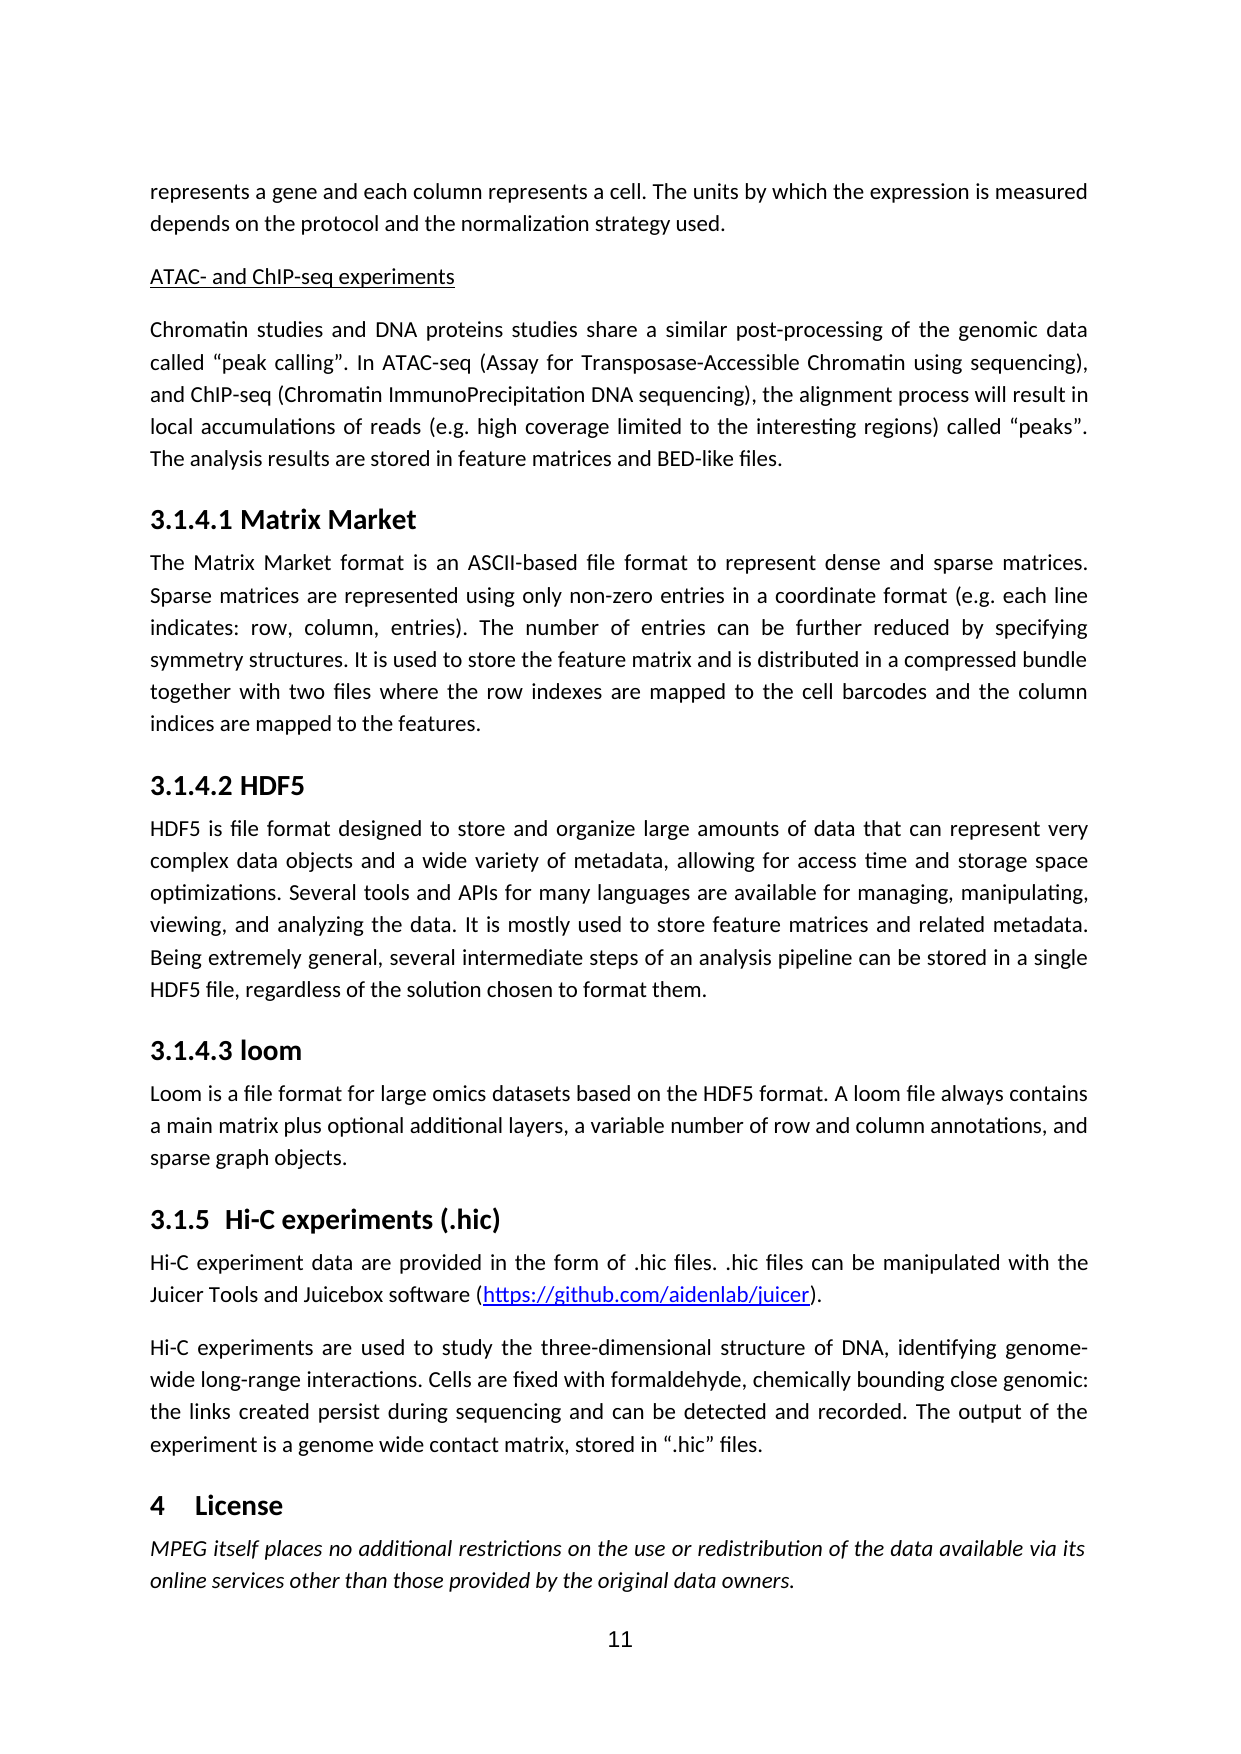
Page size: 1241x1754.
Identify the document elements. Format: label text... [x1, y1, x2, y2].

text Chromatin studies and DNA proteins studies share a similar post-processing of the genomic data called “peak calling”. In ATAC-seq (Assay for Transposase-Accessible Chromatin using sequencing), and ChIP-seq (Chromatin ImmunoPrecipitation DNA sequencing), the alignment process will result in local accumulations of reads (e.g. high coverage limited to the interesting regions) called “peaks”. The analysis results are stored in feature matrices and BED-like files. [150, 315, 1090, 472]
text Loom is a file format for large omics datasets based on the HDF5 format. A loom file always contains a main matrix plus optional additional layers, a variable number of row and column annotations, and sparse graph objects. [150, 1079, 1090, 1172]
list HDF5 [150, 767, 1090, 802]
text Hi-C experiments are used to study the three-dimensional structure of DNA, identifying genome-wide long-range interactions. Cells are fixed with formaldehyde, chemically bounding close genomic: the links created persist during sequencing and can be detected and recorded. The output of the experiment is a genome wide contact matrix, stored in “.hic” files. [150, 1333, 1090, 1458]
text HDF5 is file format designed to store and organize large amounts of data that can represent very complex data objects and a wide variety of metadata, allowing for access time and storage space optimizations. Several tools and APIs for many languages are available for managing, manipulating, viewing, and analyzing the data. It is mostly used to store feature matrices and related metadata. Being extremely general, several intermediate steps of an analysis pipeline can be stored in a single HDF5 file, regardless of the solution chosen to format them. [150, 814, 1090, 1003]
text The Matrix Market format is an ASCII-based file format to represent dense and sparse matrices. Sparse matrices are represented using only non-zero entries in a coordinate format (e.g. each line indicates: row, column, entries). The number of entries can be further reduced by specifying symmetry structures. It is used to store the feature matrix and is distributed in a compressed bundle together with two files where the row indexes are mapped to the cell barcodes and the column indices are mapped to the features. [150, 548, 1090, 737]
list loom [150, 1032, 1090, 1068]
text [150, 177, 1090, 237]
text Hi-C experiment data are provided in the form of .hic files. .hic files can be manipulated with the Juicer Tools and Juicebox software (https://github.com/aidenlab/juicer). [150, 1248, 1090, 1308]
list License [150, 1487, 1090, 1522]
text MPEG itself places no additional restrictions on the use or redistribution of the data available via its online services other than those provided by the original data owners. [150, 1534, 1090, 1594]
list Matrix Market [150, 501, 1090, 537]
text ATAC- and ChIP-seq experiments [150, 262, 1090, 290]
list Hi-C experiments (.hic) [150, 1201, 1090, 1236]
